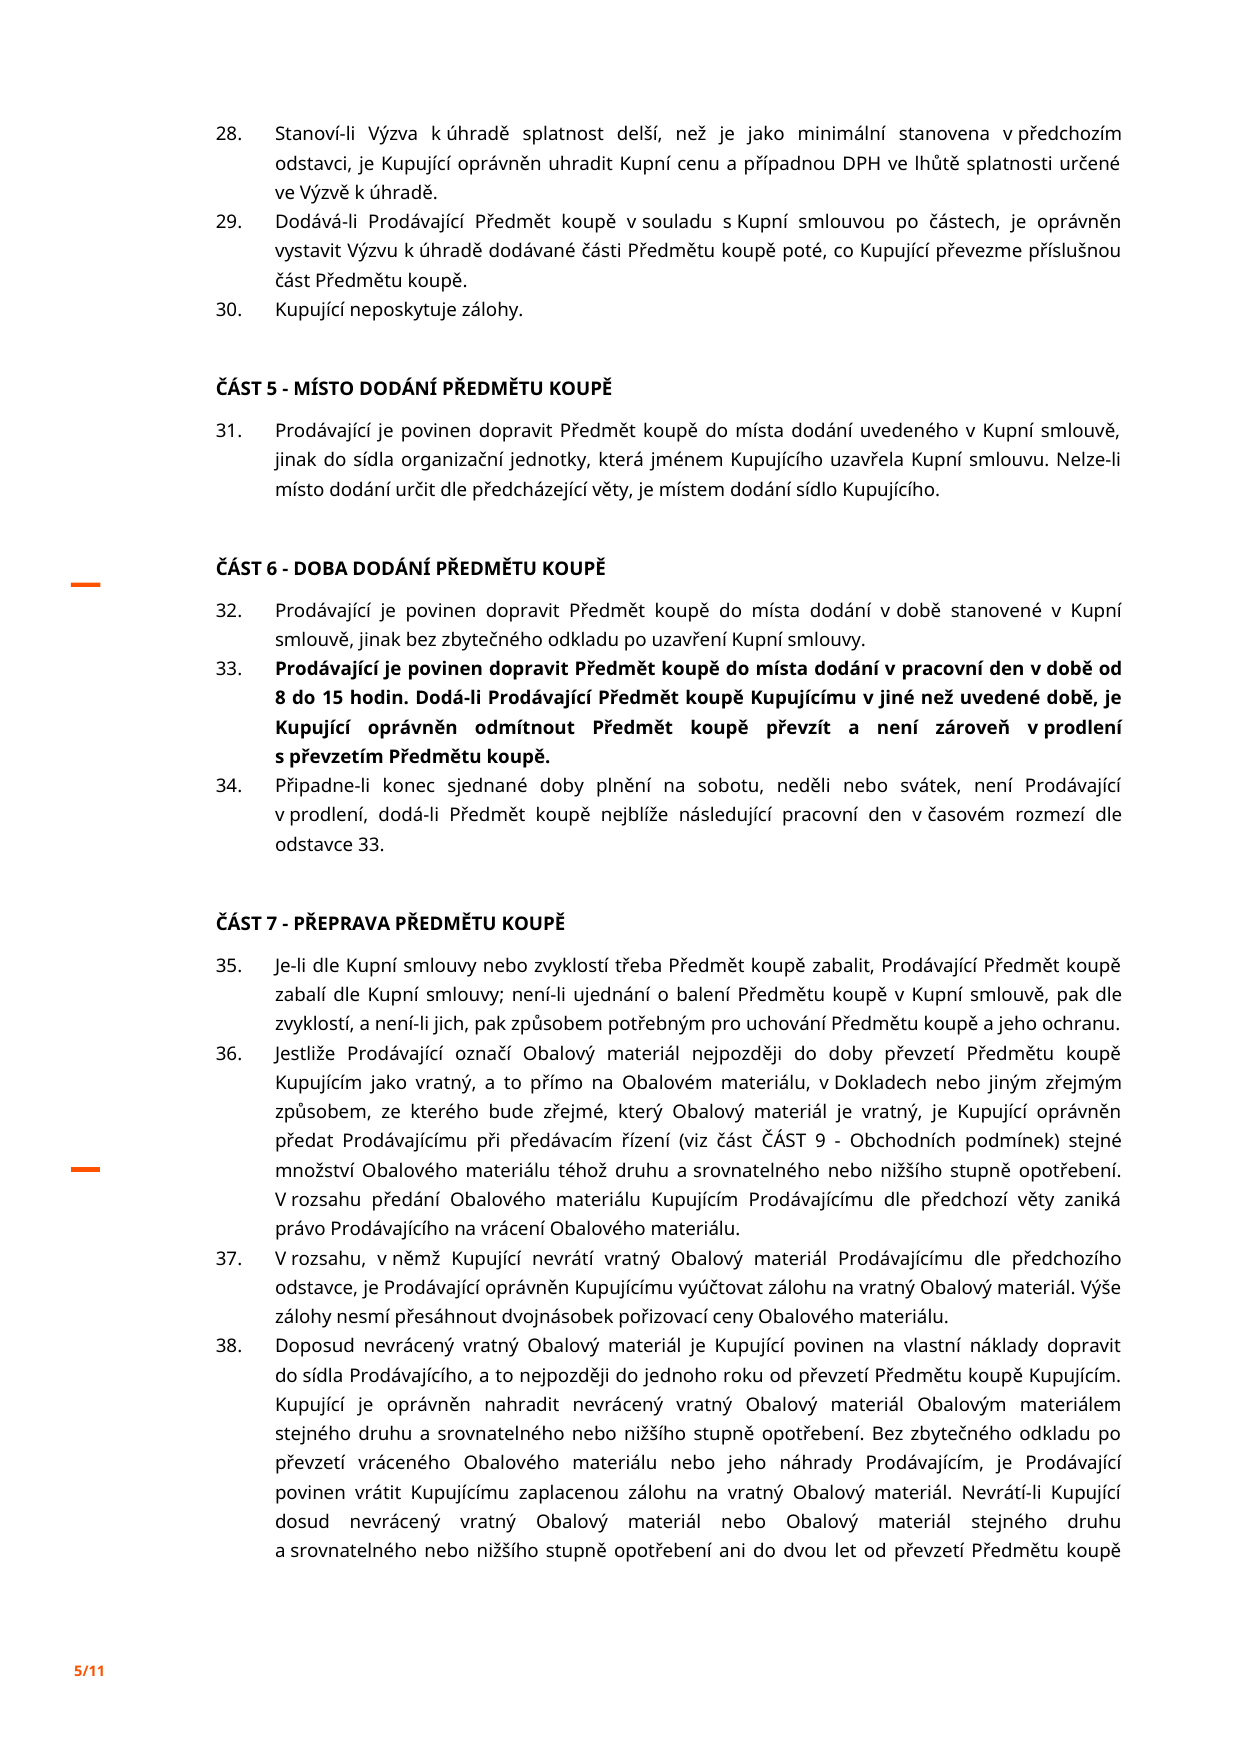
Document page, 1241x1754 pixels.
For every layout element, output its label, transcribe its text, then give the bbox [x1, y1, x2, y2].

list Dodává-li Prodávající Předmět koupě v souladu s Kupní smlouvou po částech, je oprávněn vystavit Výzvu k úhradě dodávané části Předmětu koupě poté, co Kupující převezme příslušnou část Předmětu koupě. [216, 208, 1122, 292]
list Prodávající je povinen dopravit Předmět koupě do místa dodání v pracovní den v době od 8 do 15 hodin. Dodá-li Prodávající Předmět koupě Kupujícímu v jiné než uvedené době, je Kupující oprávněn odmítnout Předmět koupě převzít a není zároveň v prodlení s převzetím Předmětu koupě. [216, 655, 1122, 769]
list V rozsahu, v němž Kupující nevrátí vratný Obalový materiál Prodávajícímu dle předchozího odstavce, je Prodávající oprávněn Kupujícímu vyúčtovat zálohu na vratný Obalový materiál. Výše zálohy nesmí přesáhnout dvojnásobek pořizovací ceny Obalového materiálu. [216, 1245, 1122, 1329]
list Prodávající je povinen dopravit Předmět koupě do místa dodání v době stanovené v Kupní smlouvě, jinak bez zbytečného odkladu po uzavření Kupní smlouvy. [216, 597, 1122, 652]
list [216, 1333, 1122, 1563]
list Prodávající je povinen dopravit Předmět koupě do místa dodání uvedeného v Kupní smlouvě, jinak do sídla organizační jednotky, která jménem Kupujícího uzavřela Kupní smlouvu. Nelze-li místo dodání určit dle předcházející věty, je místem dodání sídlo Kupujícího. [216, 417, 1122, 501]
list Připadne-li konec sjednané doby plnění na sobotu, neděli nebo svátek, není Prodávající v prodlení, dodá-li Předmět koupě nejblíže následující pracovní den v časovém rozmezí dle odstavce 33. [216, 772, 1122, 857]
list Kupující neposkytuje zálohy. [216, 296, 1122, 322]
list DOBA DODÁNÍ PŘEDMĚTU KOUPĚ [216, 555, 1122, 581]
list PŘEPRAVA PŘEDMĚTU KOUPĚ [216, 910, 1122, 936]
list MÍSTO DODÁNÍ PŘEDMĚTU KOUPĚ [216, 376, 1122, 401]
list Stanoví-li Výzva k úhradě splatnost delší, než je jako minimální stanovena v předchozím odstavci, je Kupující oprávněn uhradit Kupní cenu a případnou DPH ve lhůtě splatnosti určené ve Výzvě k úhradě. [216, 121, 1122, 205]
list Jestliže Prodávající označí Obalový materiál nejpozději do doby převzetí Předmětu koupě Kupujícím jako vratný, a to přímo na Obalovém materiálu, v Dokladech nebo jiným zřejmým způsobem, ze kterého bude zřejmé, který Obalový materiál je vratný, je Kupující oprávněn předat Prodávajícímu při předávacím řízení (viz část ČÁST 9 - Obchodních podmínek) stejné množství Obalového materiálu téhož druhu a srovnatelného nebo nižšího stupně opotřebení. V rozsahu předání Obalového materiálu Kupujícím Prodávajícímu dle předchozí věty zaniká právo Prodávajícího na vrácení Obalového materiálu. [216, 1040, 1122, 1241]
list Je-li dle Kupní smlouvy nebo zvyklostí třeba Předmět koupě zabalit, Prodávající Předmět koupě zabalí dle Kupní smlouvy; není-li ujednání o balení Předmětu koupě v Kupní smlouvě, pak dle zvyklostí, a není-li jich, pak způsobem potřebným pro uchování Předmětu koupě a jeho ochranu. [216, 952, 1122, 1036]
